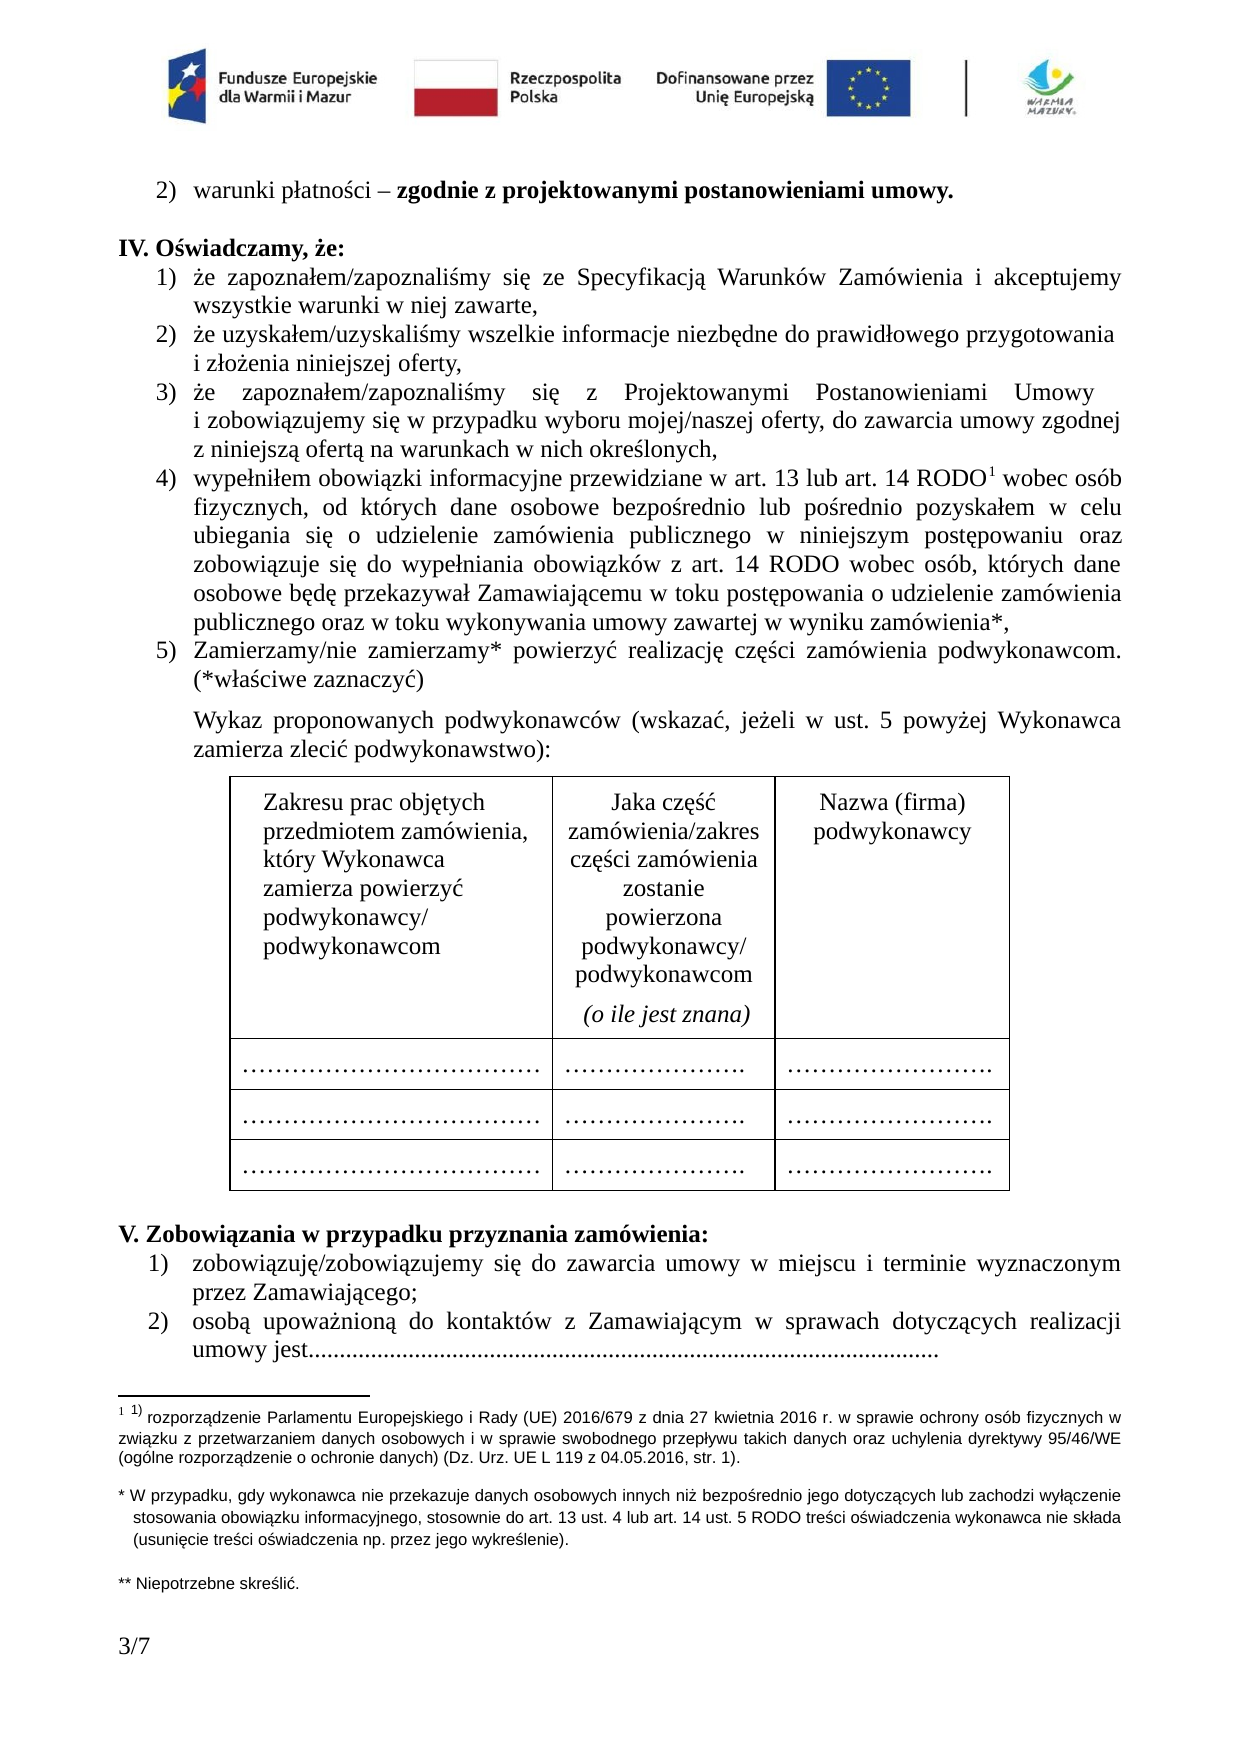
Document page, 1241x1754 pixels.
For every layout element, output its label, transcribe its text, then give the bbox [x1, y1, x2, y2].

table_cell ……………………………… [231, 1140, 552, 1190]
text IV. Oświadczamy, że: [118, 233, 1122, 262]
table_header Nazwa (firma) podwykonawcy [776, 777, 1009, 1038]
list że uzyskałem/uzyskaliśmy wszelkie informacje niezbędne do prawidłowego przygotowania i złożenia niniejszej oferty, [156, 319, 1122, 377]
list warunki płatności – zgodnie z projektowanymi postanowieniami umowy. [156, 176, 1122, 204]
list osobą upoważnioną do kontaktów z Zamawiającym w sprawach dotyczących realizacji umowy jest..................................................................................................... [148, 1306, 1122, 1363]
text V. Zobowiązania w przypadku przyznania zamówienia: [118, 1219, 1122, 1248]
table_cell ……………………. [776, 1140, 1009, 1190]
table_cell …………………. [553, 1039, 774, 1088]
table_cell ……………………………… [231, 1090, 552, 1139]
list wypełniłem obowiązki informacyjne przewidziane w art. 13 lub art. 14 RODO wobec osób fizycznych, od których dane osobowe bezpośrednio lub pośrednio pozyskałem w celu ubiegania się o udzielenie zamówienia publicznego w niniejszym postępowaniu oraz zobowiązuje się do wypełniania obowiązków z art. 14 RODO wobec osób, których dane osobowe będę przekazywał Zamawiającemu w toku postępowania o udzielenie zamówienia publicznego oraz w toku wykonywania umowy zawartej w wyniku zamówienia*, [156, 463, 1122, 636]
list że zapoznałem/zapoznaliśmy się z Projektowanymi Postanowieniami Umowy i zobowiązujemy się w przypadku wyboru mojej/naszej oferty, do zawarcia umowy zgodnej z niniejszą ofertą na warunkach w nich określonych, [156, 377, 1122, 463]
table_cell ……………………………… [231, 1039, 552, 1088]
table_cell …………………. [553, 1140, 774, 1190]
table_header Zakresu prac objętych przedmiotem zamówienia, który Wykonawca zamierza powierzyć podwykonawcy/ podwykonawcom [231, 777, 552, 1038]
text Wykaz proponowanych podwykonawców (wskazać, jeżeli w ust. 5 powyżej Wykonawca zamierza zlecić podwykonawstwo): [193, 706, 1122, 763]
table_header Jaka część zamówienia/zakres części zamówienia zostanie powierzona podwykonawcy/ podwykonawcom (o ile jest znana) [553, 777, 774, 1038]
list Zamierzamy/nie zamierzamy* powierzyć realizację części zamówienia podwykonawcom. (*właściwe zaznaczyć) [156, 636, 1122, 693]
table_cell ……………………. [776, 1039, 1009, 1088]
table_cell ……………………. [776, 1090, 1009, 1139]
list zobowiązuję/zobowiązujemy się do zawarcia umowy w miejscu i terminie wyznaczonym przez Zamawiającego; [148, 1248, 1122, 1306]
list że zapoznałem/zapoznaliśmy się ze Specyfikacją Warunków Zamówienia i akceptujemy wszystkie warunki w niej zawarte, [156, 262, 1122, 319]
table_cell …………………. [553, 1090, 774, 1139]
picture [161, 43, 1086, 131]
